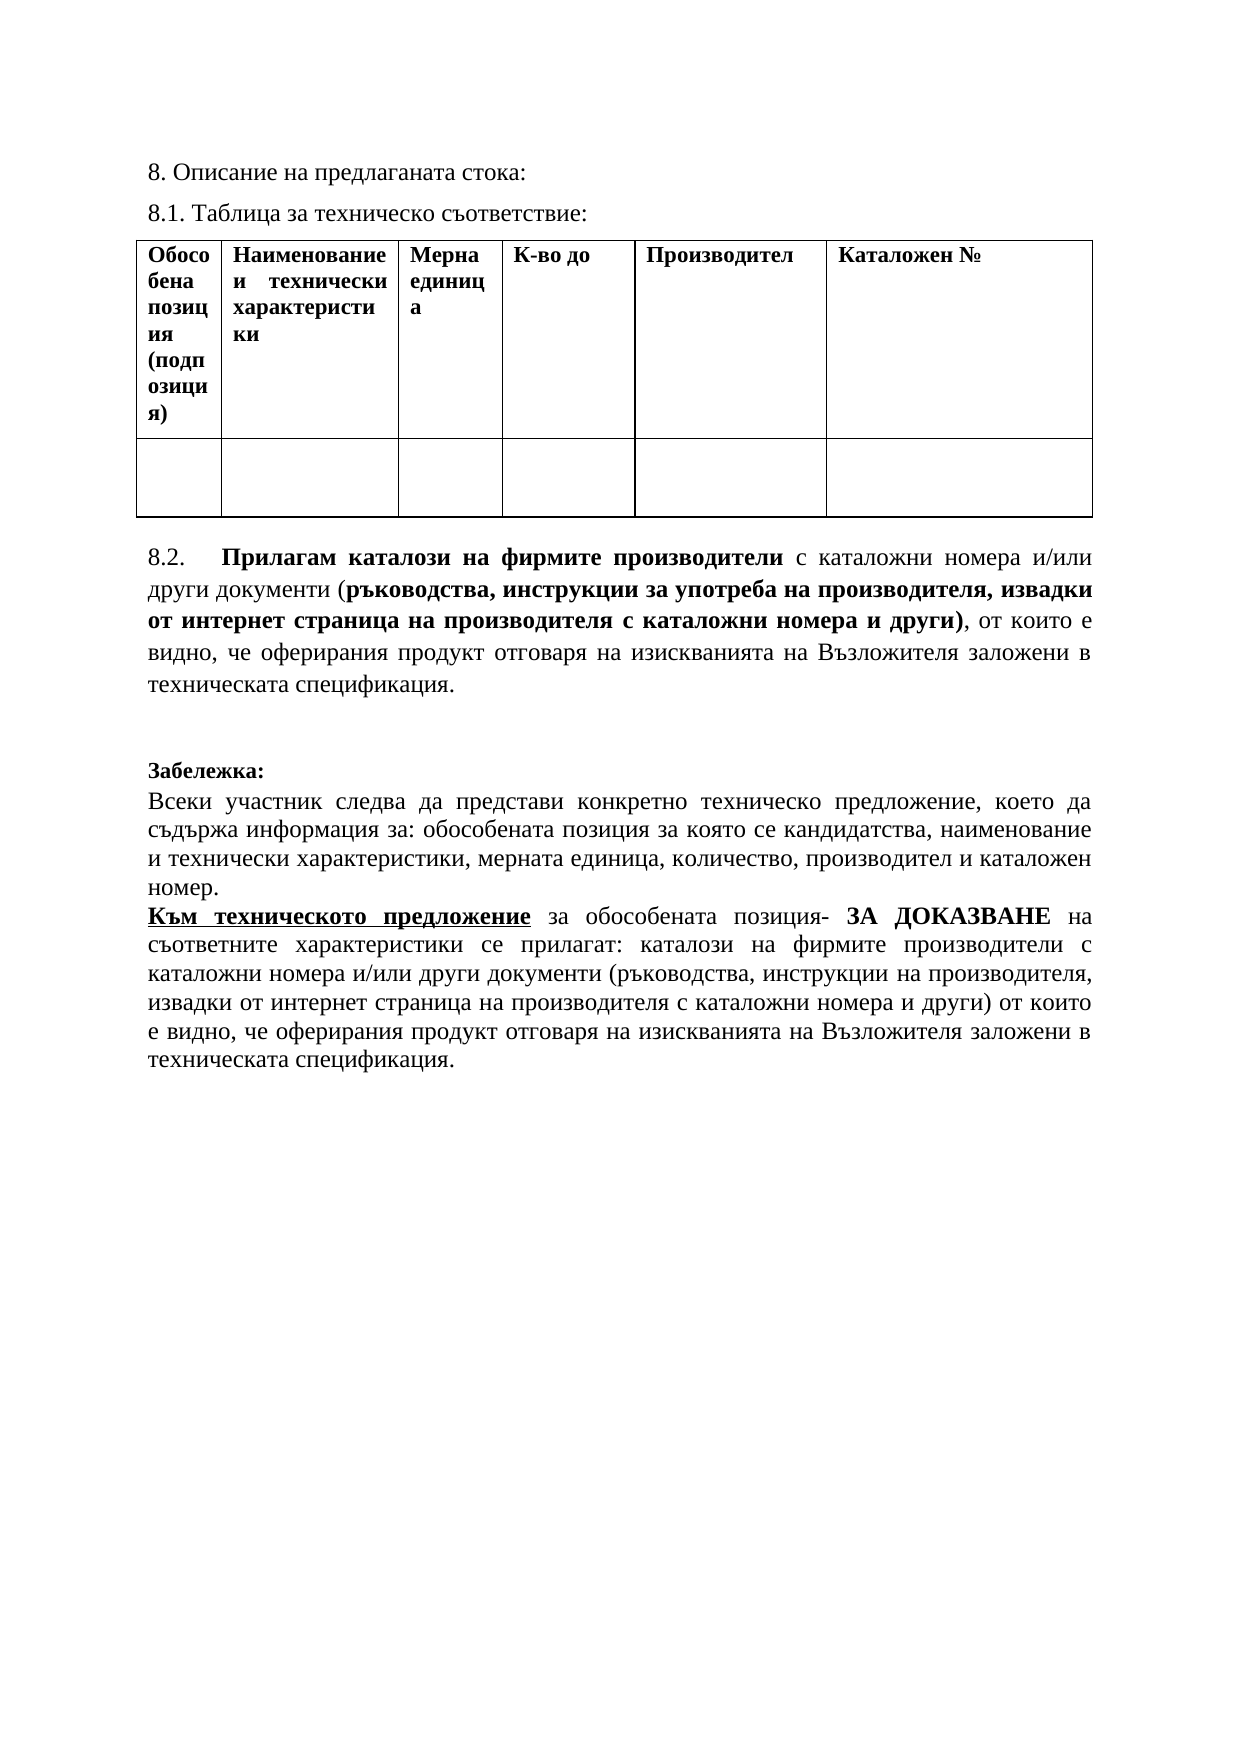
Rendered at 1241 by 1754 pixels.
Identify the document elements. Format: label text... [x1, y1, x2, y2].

text 8. Описание на предлаганата стока: [148, 157, 1092, 186]
table_header Обособена позиция (подпозиция) [137, 241, 221, 438]
table_header К-во до [503, 241, 634, 438]
table_header Производител [636, 241, 826, 438]
table_cell [399, 439, 502, 516]
table_cell [503, 439, 634, 516]
text Забележка: [148, 757, 1092, 783]
table_cell [827, 439, 1092, 516]
table_cell [636, 439, 826, 516]
text Към техническото предложение за обособената позиция- ЗА ДОКАЗВАНЕ на съответните характеристики се прилагат: каталози на фирмите производители с каталожни номера и/или други документи (ръководства, инструкции на производителя, извадки от интернет страница на производителя с каталожни номера и други) от които е видно, че оферирания продукт отговаря на изискванията на Възложителя заложени в техническата спецификация. [148, 901, 1092, 1073]
table_header Каталожен № [827, 241, 1092, 438]
text 8.2. Прилагам каталози на фирмите производители с каталожни номера и/или други документи (ръководства, инструкции за употреба на производителя, извадки от интернет страница на производителя с каталожни номера и други), от които е видно, че оферирания продукт отговаря на изискванията на Възложителя заложени в техническата спецификация. [148, 542, 1092, 697]
text Всеки участник следва да представи конкретно техническо предложение, което да съдържа информация за: обособената позиция за която се кандидатства, наименование и технически характеристики, мерната единица, количество, производител и каталожен номер. [148, 786, 1092, 901]
table_header Наименование и технически характеристики [222, 241, 398, 438]
table_cell [137, 439, 221, 516]
table_cell [222, 439, 398, 516]
text 8.1. Таблица за техническо съответствие: [148, 198, 1092, 227]
table_header Мерна единица [399, 241, 502, 438]
